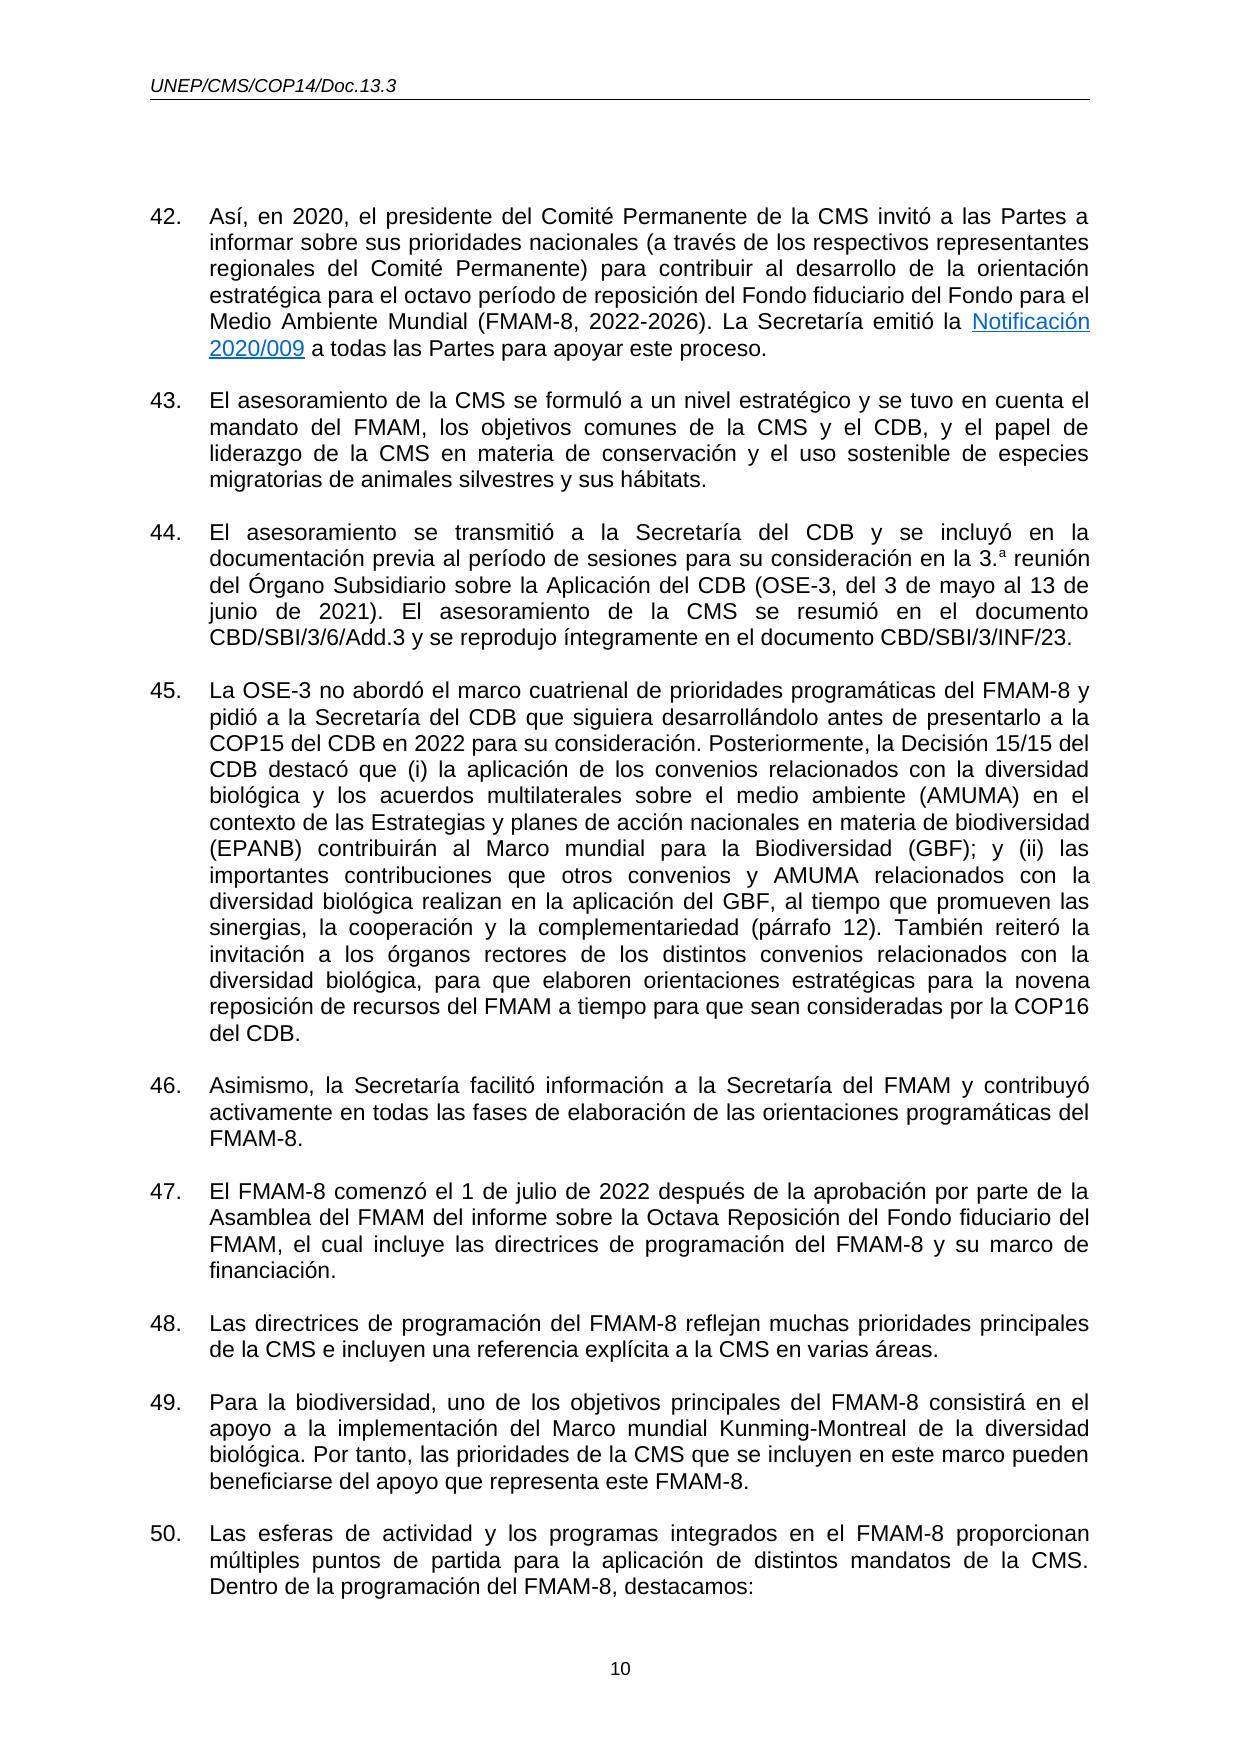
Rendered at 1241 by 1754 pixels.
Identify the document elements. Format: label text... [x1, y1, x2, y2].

list Así, en 2020, el presidente del Comité Permanente de la CMS invitó a las Partes a informar sobre sus prioridades nacionales (a través de los respectivos representantes regionales del Comité Permanente) para contribuir al desarrollo de la orientación estratégica para el octavo período de reposición del Fondo fiduciario del Fondo para el Medio Ambiente Mundial (FMAM-8, 2022-2026). La Secretaría emitió la Notificación 2020/009 a todas las Partes para apoyar este proceso. [150, 203, 1090, 361]
list El asesoramiento se transmitió a la Secretaría del CDB y se incluyó en la documentación previa al período de sesiones para su consideración en la 3.a reunión del Órgano Subsidiario sobre la Aplicación del CDB (OSE-3, del 3 de mayo al 13 de junio de 2021). El asesoramiento de la CMS se resumió en el documento CBD/SBI/3/6/Add.3 y se reprodujo íntegramente en el documento CBD/SBI/3/INF/23. [150, 519, 1090, 651]
list El asesoramiento de la CMS se formuló a un nivel estratégico y se tuvo en cuenta el mandato del FMAM, los objetivos comunes de la CMS y el CDB, y el papel de liderazgo de la CMS en materia de conservación y el uso sostenible de especies migratorias de animales silvestres y sus hábitats. [150, 387, 1090, 493]
list Para la biodiversidad, uno de los objetivos principales del FMAM-8 consistirá en el apoyo a la implementación del Marco mundial Kunming-Montreal de la diversidad biológica. Por tanto, las prioridades de la CMS que se incluyen en este marco pueden beneficiarse del apoyo que representa este FMAM-8. [150, 1389, 1090, 1494]
list El FMAM-8 comenzó el 1 de julio de 2022 después de la aprobación por parte de la Asamblea del FMAM del informe sobre la Octava Reposición del Fondo fiduciario del FMAM, el cual incluye las directrices de programación del FMAM-8 y su marco de financiación. [150, 1178, 1090, 1283]
list Asimismo, la Secretaría facilitó información a la Secretaría del FMAM y contribuyó activamente en todas las fases de elaboración de las orientaciones programáticas del FMAM-8. [150, 1072, 1090, 1151]
list Las esferas de actividad y los programas integrados en el FMAM-8 proporcionan múltiples puntos de partida para la aplicación de distintos mandatos de la CMS. Dentro de la programación del FMAM-8, destacamos: [150, 1520, 1090, 1599]
list La OSE-3 no abordó el marco cuatrienal de prioridades programáticas del FMAM-8 y pidió a la Secretaría del CDB que siguiera desarrollándolo antes de presentarlo a la COP15 del CDB en 2022 para su consideración. Posteriormente, la Decisión 15/15 del CDB destacó que (i) la aplicación de los convenios relacionados con la diversidad biológica y los acuerdos multilaterales sobre el medio ambiente (AMUMA) en el contexto de las Estrategias y planes de acción nacionales en materia de biodiversidad (EPANB) contribuirán al Marco mundial para la Biodiversidad (GBF); y (ii) las importantes contribuciones que otros convenios y AMUMA relacionados con la diversidad biológica realizan en la aplicación del GBF, al tiempo que promueven las sinergias, la cooperación y la complementariedad (párrafo 12). También reiteró la invitación a los órganos rectores de los distintos convenios relacionados con la diversidad biológica, para que elaboren orientaciones estratégicas para la novena reposición de recursos del FMAM a tiempo para que sean consideradas por la COP16 del CDB. [150, 677, 1090, 1046]
list Las directrices de programación del FMAM-8 reflejan muchas prioridades principales de la CMS e incluyen una referencia explícita a la CMS en varias áreas. [150, 1309, 1090, 1362]
